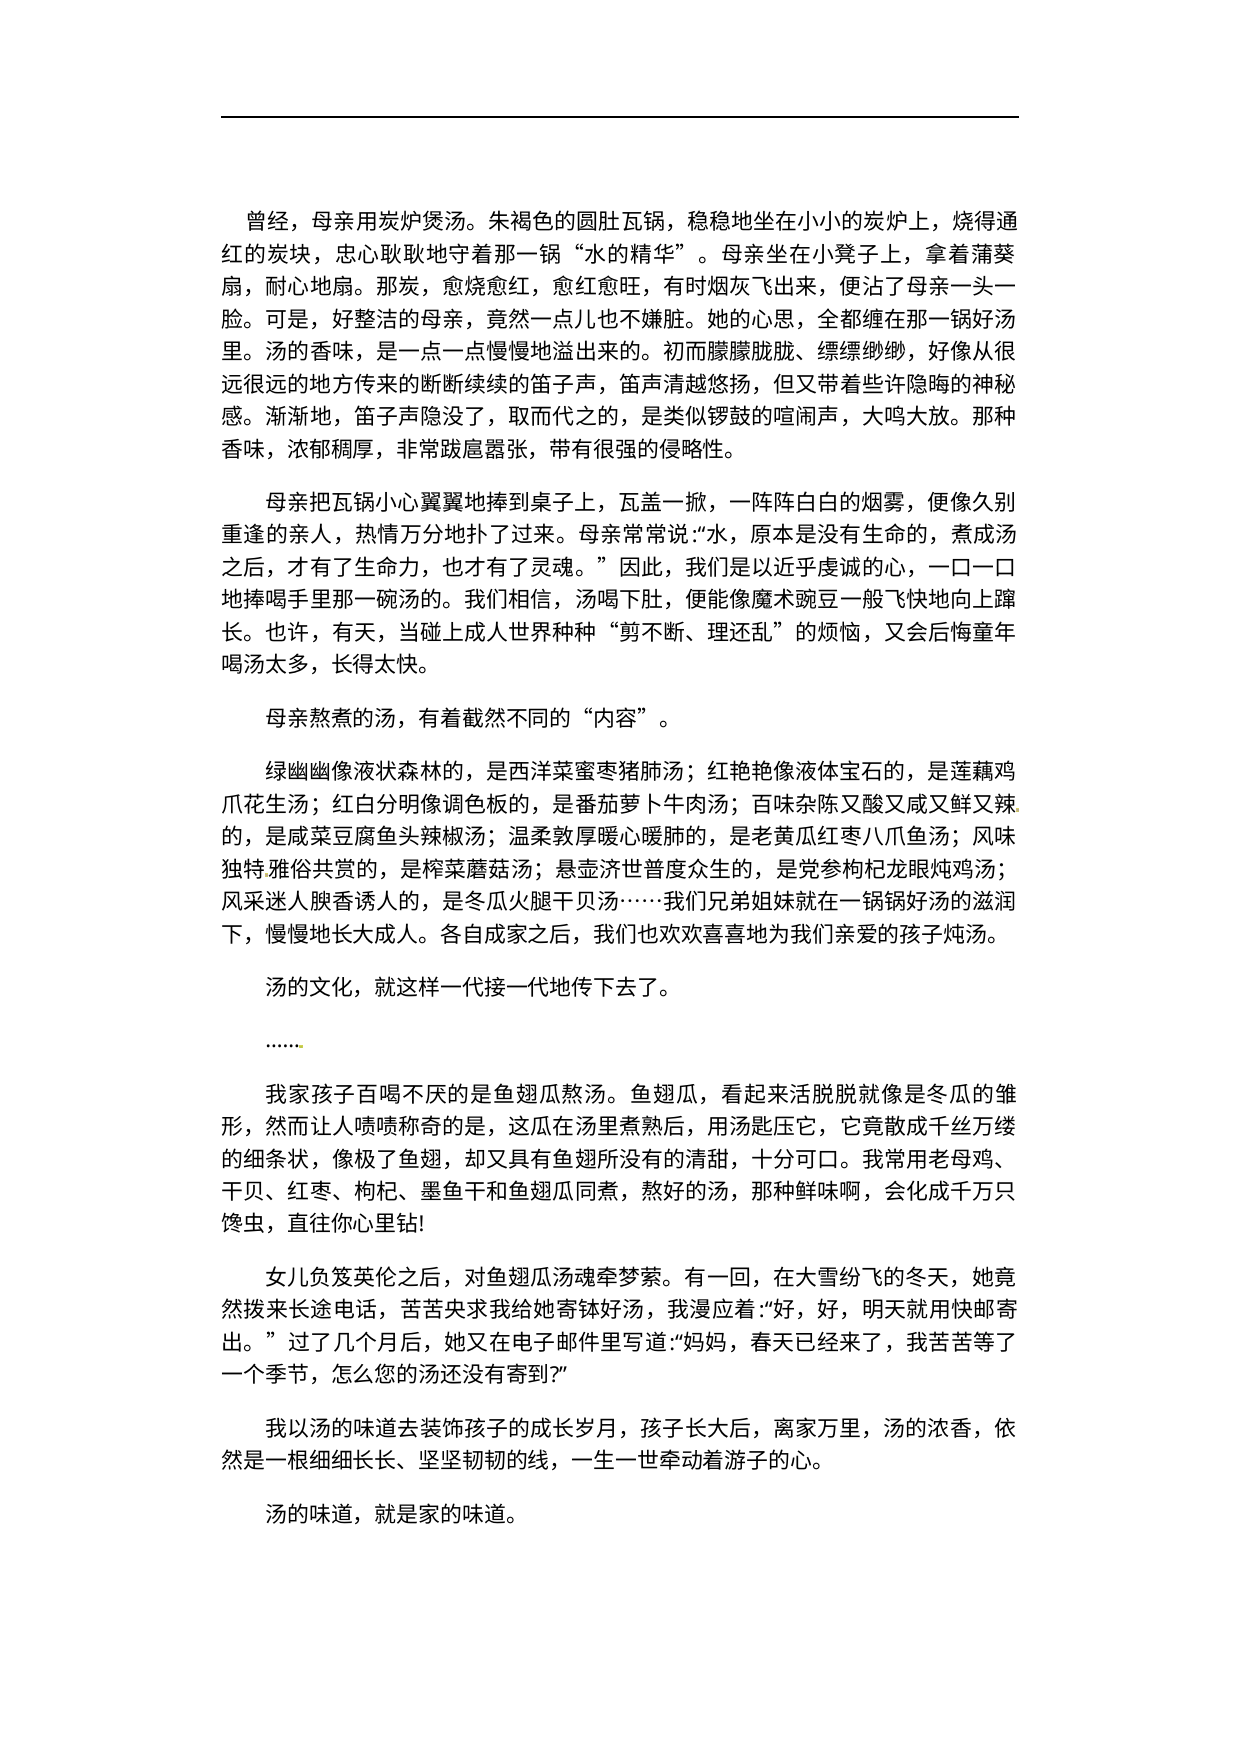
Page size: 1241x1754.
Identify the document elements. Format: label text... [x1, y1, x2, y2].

text 女儿负笈英伦之后，对鱼翅瓜汤魂牵梦萦。有一回，在大雪纷飞的冬天，她竟然拨来长途电话，苦苦央求我给她寄钵好汤，我漫应着:“好，好，明天就用快邮寄出。”过了几个月后，她又在电子邮件里写道:“妈妈，春天已经来了，我苦苦等了一个季节，怎么您的汤还没有寄到?” [221, 1259, 1019, 1389]
text 母亲把瓦锅小心翼翼地捧到桌子上，瓦盖一掀，一阵阵白白的烟雾，便像久别重逢的亲人，热情万分地扑了过来。母亲常常说:“水，原本是没有生命的，煮成汤之后，才有了生命力，也才有了灵魂。”因此，我们是以近乎虔诚的心，一口一口地捧喝手里那一碗汤的。我们相信，汤喝下肚，便能像魔术豌豆一般飞快地向上蹿长。也许，有天，当碰上成人世界种种“剪不断、理还乱”的烦恼，又会后悔童年喝汤太多，长得太快。 [221, 484, 1019, 679]
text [221, 204, 1019, 464]
text 绿幽幽像液状森林的，是西洋菜蜜枣猪肺汤；红艳艳像液体宝石的，是莲藕鸡爪花生汤；红白分明像调色板的，是番茄萝卜牛肉汤；百味杂陈又酸又咸又鲜又辣的，是咸菜豆腐鱼头辣椒汤；温柔敦厚暖心暖肺的，是老黄瓜红枣八爪鱼汤；风味独特雅俗共赏的，是榨菜蘑菇汤；悬壶济世普度众生的，是党参枸杞龙眼炖鸡汤；风采迷人腴香诱人的，是冬瓜火腿干贝汤……我们兄弟姐妹就在一锅锅好汤的滋润下，慢慢地长大成人。各自成家之后，我们也欢欢喜喜地为我们亲爱的孩子炖汤。 [221, 754, 1019, 949]
text 汤的味道，就是家的味道。 [221, 1496, 1019, 1529]
text 汤的文化，就这样一代接一代地传下去了。 [221, 969, 1019, 1002]
text 我以汤的味道去装饰孩子的成长岁月，孩子长大后，离家万里，汤的浓香，依然是一根细细长长、坚坚韧韧的线，一生一世牵动着游子的心。 [221, 1410, 1019, 1475]
text …… [221, 1023, 1019, 1055]
text 我家孩子百喝不厌的是鱼翅瓜熬汤。鱼翅瓜，看起来活脱脱就像是冬瓜的雏形，然而让人啧啧称奇的是，这瓜在汤里煮熟后，用汤匙压它，它竟散成千丝万缕的细条状，像极了鱼翅，却又具有鱼翅所没有的清甜，十分可口。我常用老母鸡、干贝、红枣、枸杞、墨鱼干和鱼翅瓜同煮，熬好的汤，那种鲜味啊，会化成千万只馋虫，直往你心里钻! [221, 1076, 1019, 1239]
text 母亲熬煮的汤，有着截然不同的“内容”。 [221, 700, 1019, 733]
